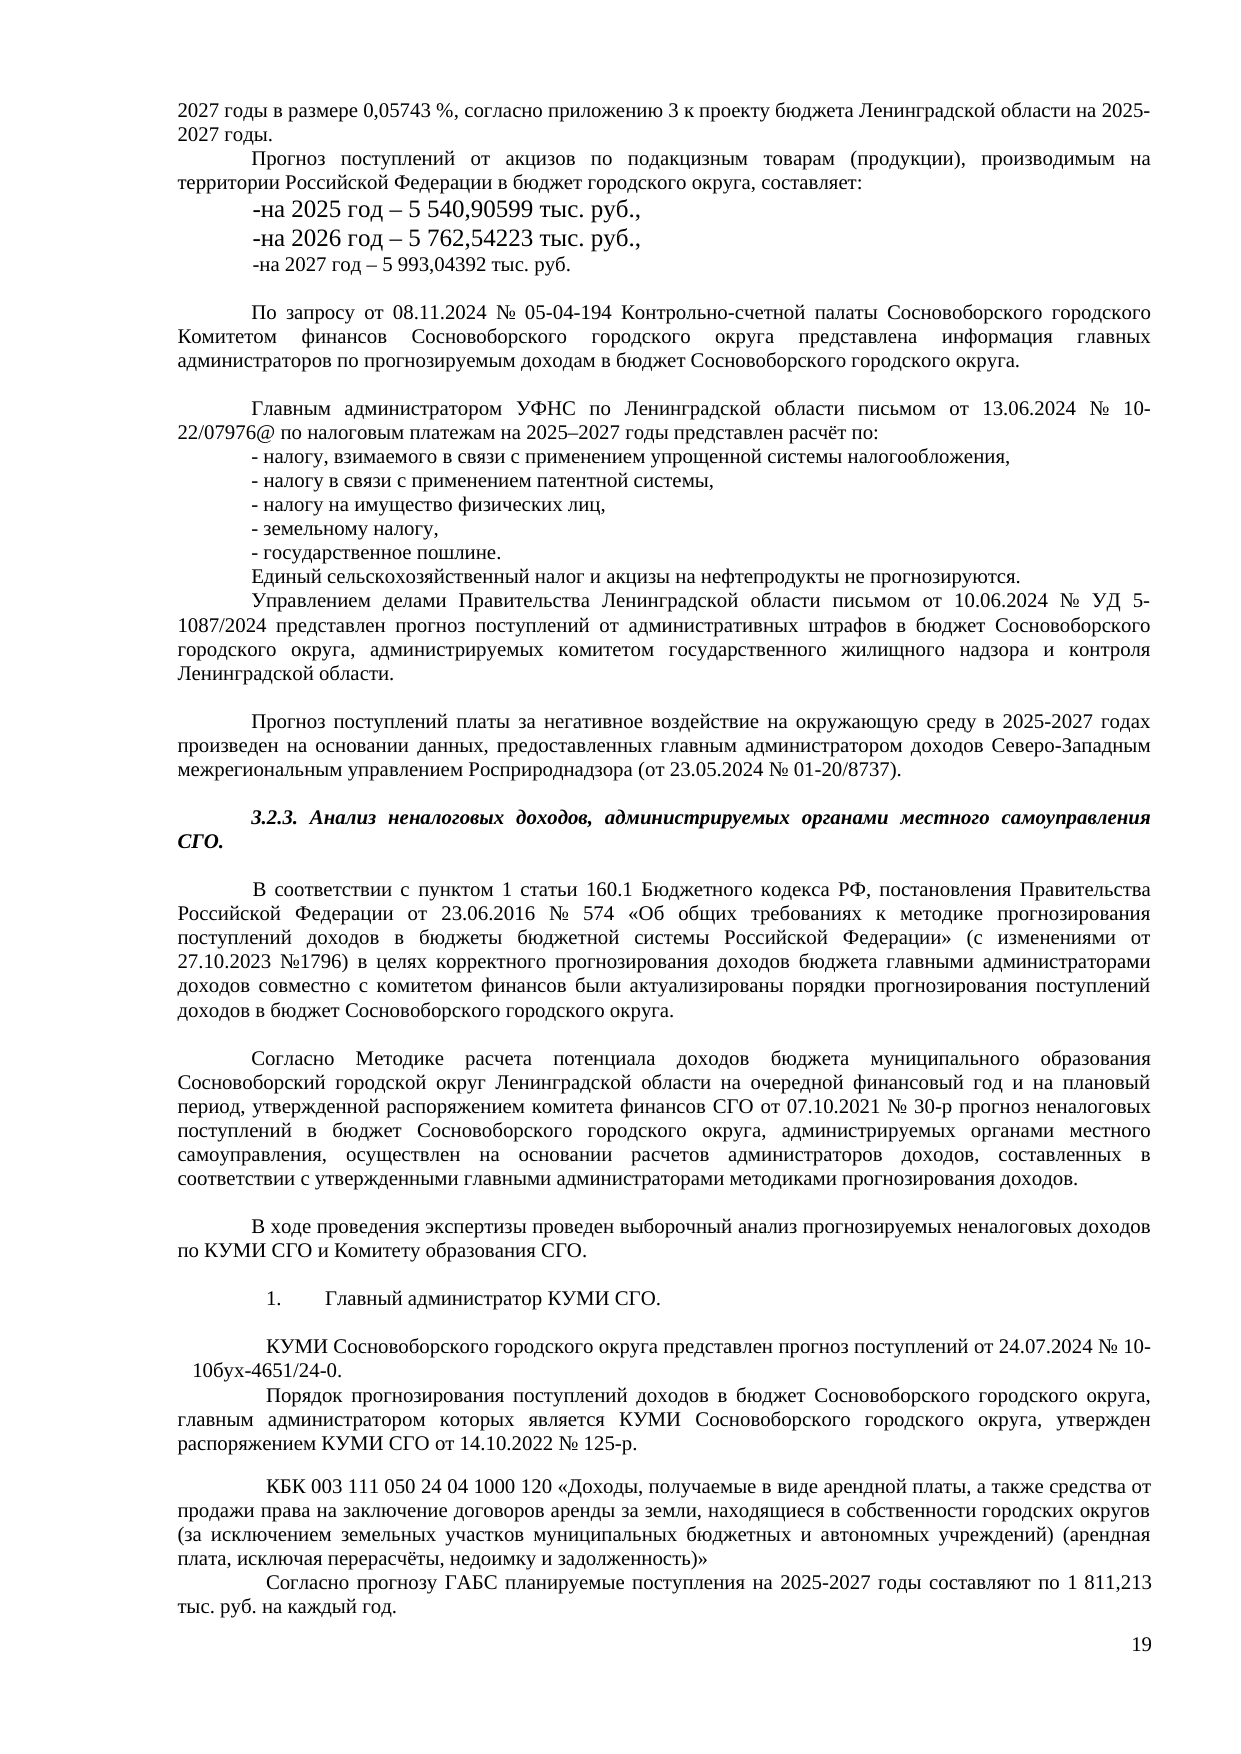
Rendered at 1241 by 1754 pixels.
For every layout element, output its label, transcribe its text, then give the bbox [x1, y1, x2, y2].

text Согласно прогнозу ГАБС планируемые поступления на 2025-2027 годы составляют по 1 811,213 тыс. руб. на каждый год. [177, 1570, 1152, 1618]
text -на 2027 год – 5 993,04392 тыс. руб. [177, 252, 1152, 276]
text В соответствии с пунктом 1 статьи 160.1 Бюджетного кодекса РФ, постановления Правительства Российской Федерации от 23.06.2016 № 574 «Об общих требованиях к методике прогнозирования поступлений доходов в бюджеты бюджетной системы Российской Федерации» (с изменениями от 27.10.2023 №1796) в целях корректного прогнозирования доходов бюджета главными администраторами доходов совместно с комитетом финансов были актуализированы порядки прогнозирования поступлений доходов в бюджет Сосновоборского городского округа. [177, 877, 1152, 1022]
text 3.2.3. Анализ неналоговых доходов, администрируемых органами местного самоуправления СГО. [177, 805, 1152, 853]
text - земельному налогу, [177, 516, 1152, 540]
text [177, 98, 1152, 146]
text КБК 003 111 050 24 04 1000 120 «Доходы, получаемые в виде арендной платы, а также средства от продажи права на заключение договоров аренды за земли, находящиеся в собственности городских округов (за исключением земельных участков муниципальных бюджетных и автономных учреждений) (арендная плата, исключая перерасчёты, недоимку и задолженность)» [177, 1474, 1152, 1570]
text Порядок прогнозирования поступлений доходов в бюджет Сосновоборского городского округа, главным администратором которых является КУМИ Сосновоборского городского округа, утвержден распоряжением КУМИ СГО от 14.10.2022 № 125-р. [177, 1382, 1152, 1455]
text - налогу в связи с применением патентной системы, [177, 468, 1152, 492]
text КУМИ Сосновоборского городского округа представлен прогноз поступлений от 24.07.2024 № 10-10бух-4651/24-0. [192, 1334, 1152, 1382]
text Главным администратором УФНС по Ленинградской области письмом от 13.06.2024 № 10-22/07976@ по налоговым платежам на 2025–2027 годы представлен расчёт по: [177, 396, 1152, 444]
text Единый сельскохозяйственный налог и акцизы на нефтепродукты не прогнозируются. [177, 564, 1152, 588]
list Главный администратор КУМИ СГО. [177, 1286, 1152, 1310]
text Управлением делами Правительства Ленинградской области письмом от 10.06.2024 № УД 5-1087/2024 представлен прогноз поступлений от административных штрафов в бюджет Сосновоборского городского округа, администрируемых комитетом государственного жилищного надзора и контроля Ленинградской области. [177, 588, 1152, 685]
text Согласно Методике расчета потенциала доходов бюджета муниципального образования Сосновоборский городской округ Ленинградской области на очередной финансовый год и на плановый период, утвержденной распоряжением комитета финансов СГО от 07.10.2021 № 30-р прогноз неналоговых поступлений в бюджет Сосновоборского городского округа, администрируемых органами местного самоуправления, осуществлен на основании расчетов администраторов доходов, составленных в соответствии с утвержденными главными администраторами методиками прогнозирования доходов. [177, 1046, 1152, 1190]
text Прогноз поступлений от акцизов по подакцизным товарам (продукции), производимым на территории Российской Федерации в бюджет городского округа, составляет: [177, 146, 1152, 194]
text - налогу, взимаемого в связи с применением упрощенной системы налогообложения, [177, 444, 1152, 468]
list -на 2025 год – 5 540,90599 тыс. руб., [177, 194, 1154, 223]
list -на 2026 год – 5 762,54223 тыс. руб., [177, 223, 1154, 252]
text Прогноз поступлений платы за негативное воздействие на окружающую среду в 2025-2027 годах произведен на основании данных, предоставленных главным администратором доходов Северо-Западным межрегиональным управлением Росприроднадзора (от 23.05.2024 № 01-20/8737). [177, 709, 1152, 781]
text По запросу от 08.11.2024 № 05-04-194 Контрольно-счетной палаты Сосновоборского городского Комитетом финансов Сосновоборского городского округа представлена информация главных администраторов по прогнозируемым доходам в бюджет Сосновоборского городского округа. [177, 300, 1152, 372]
text - налогу на имущество физических лиц, [177, 492, 1152, 516]
text В ходе проведения экспертизы проведен выборочный анализ прогнозируемых неналоговых доходов по КУМИ СГО и Комитету образования СГО. [177, 1214, 1152, 1262]
text - государственное пошлине. [177, 540, 1152, 564]
